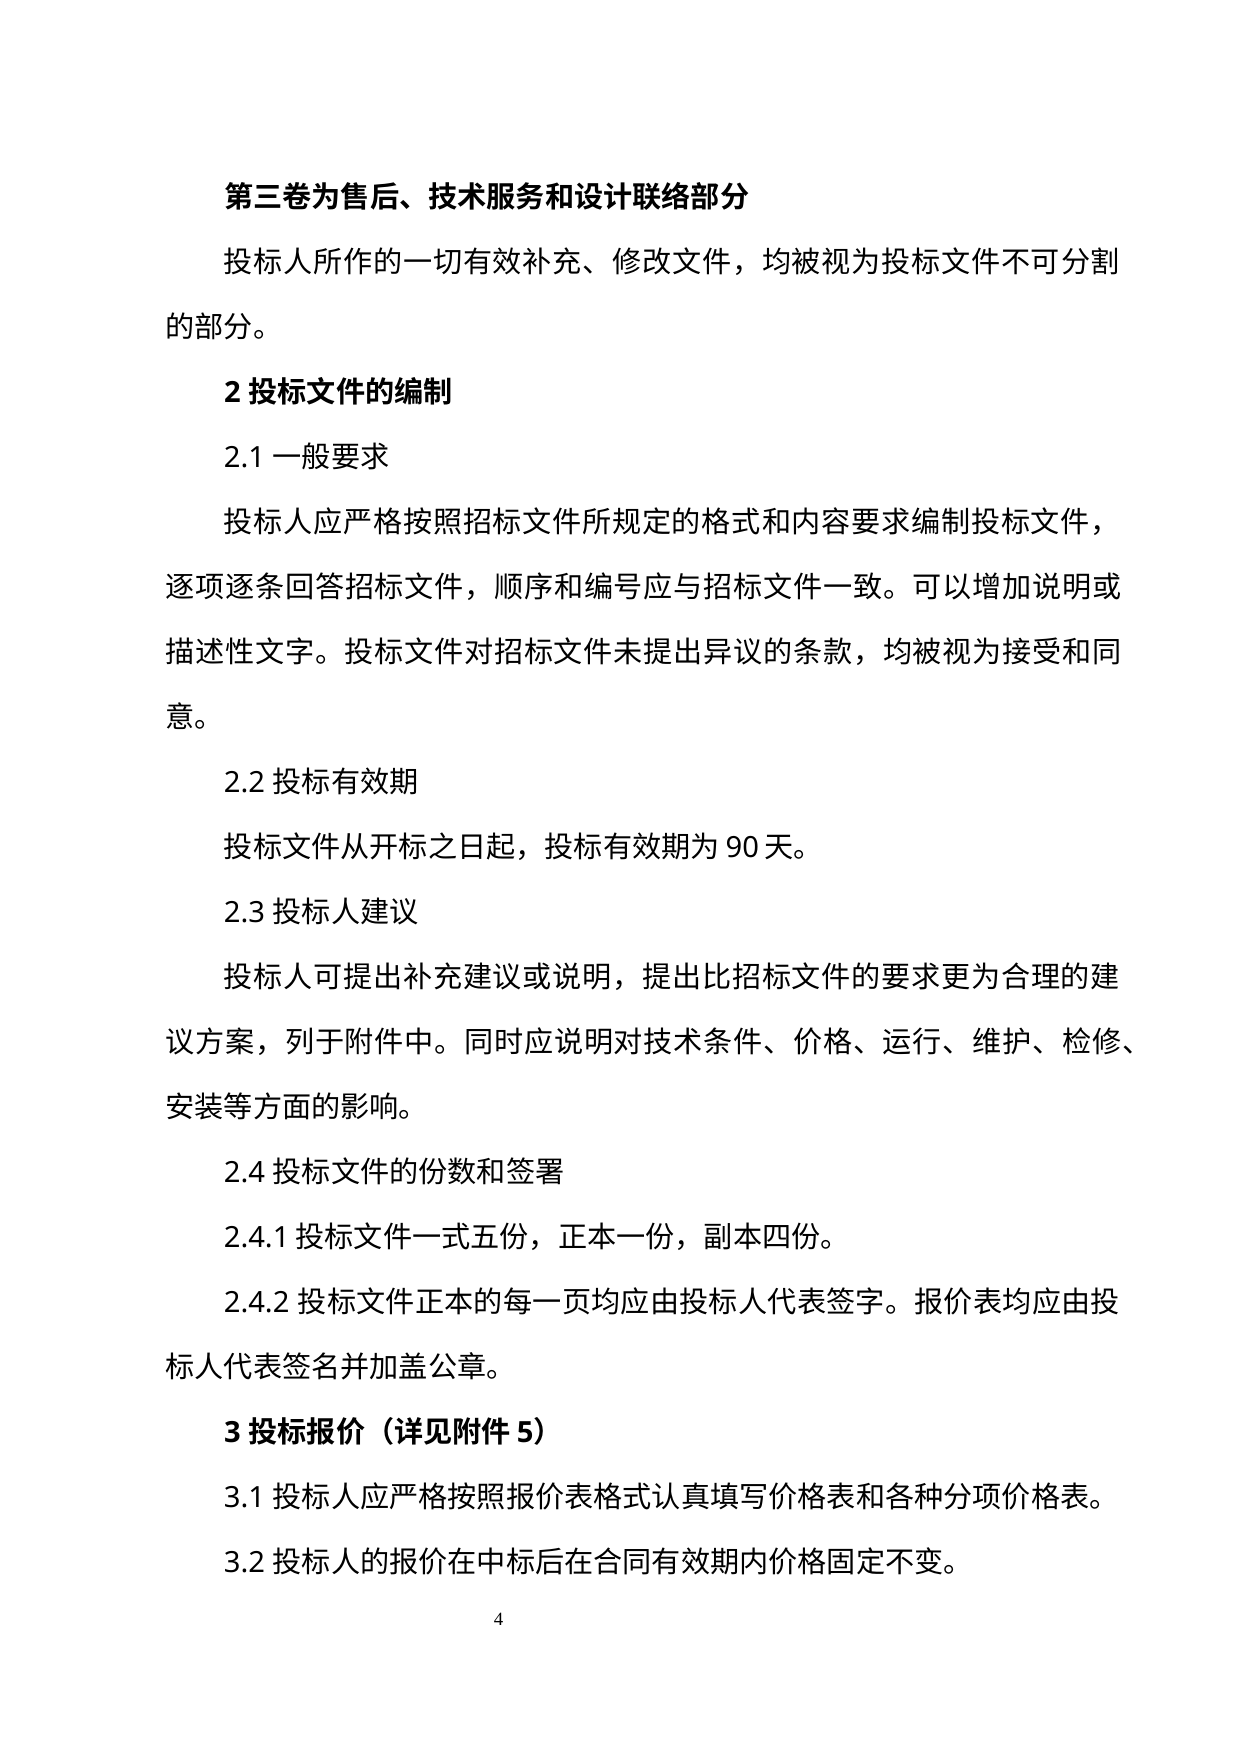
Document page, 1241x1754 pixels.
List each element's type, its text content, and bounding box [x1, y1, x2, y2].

text 2.1 一般要求 [165, 422, 1122, 487]
text 投标文件从开标之日起，投标有效期为90天。 [165, 812, 1122, 877]
text 2.4 投标文件的份数和签署 [165, 1137, 1122, 1202]
text 投标人可提出补充建议或说明，提出比招标文件的要求更为合理的建议方案，列于附件中。同时应说明对技术条件、价格、运行、维护、检修、安装等方面的影响。 [165, 942, 1122, 1137]
text 2.2 投标有效期 [165, 747, 1122, 812]
text 3.2 投标人的报价在中标后在合同有效期内价格固定不变。 [165, 1527, 1122, 1592]
text 3.1 投标人应严格按照报价表格式认真填写价格表和各种分项价格表。 [165, 1462, 1122, 1527]
text 2.4.2 投标文件正本的每一页均应由投标人代表签字。报价表均应由投标人代表签名并加盖公章。 [165, 1267, 1122, 1397]
text 第三卷为售后、技术服务和设计联络部分 [165, 162, 1122, 227]
text 投标人应严格按照招标文件所规定的格式和内容要求编制投标文件，逐项逐条回答招标文件，顺序和编号应与招标文件一致。可以增加说明或描述性文字。投标文件对招标文件未提出异议的条款，均被视为接受和同意。 [165, 487, 1122, 747]
text 投标人所作的一切有效补充、修改文件，均被视为投标文件不可分割的部分。 [165, 227, 1122, 357]
text 3 投标报价（详见附件5） [165, 1397, 1122, 1462]
text 2.3 投标人建议 [165, 877, 1122, 942]
text 2.4.1投标文件一式五份，正本一份，副本四份。 [165, 1202, 1122, 1267]
text 2 投标文件的编制 [165, 357, 1122, 422]
